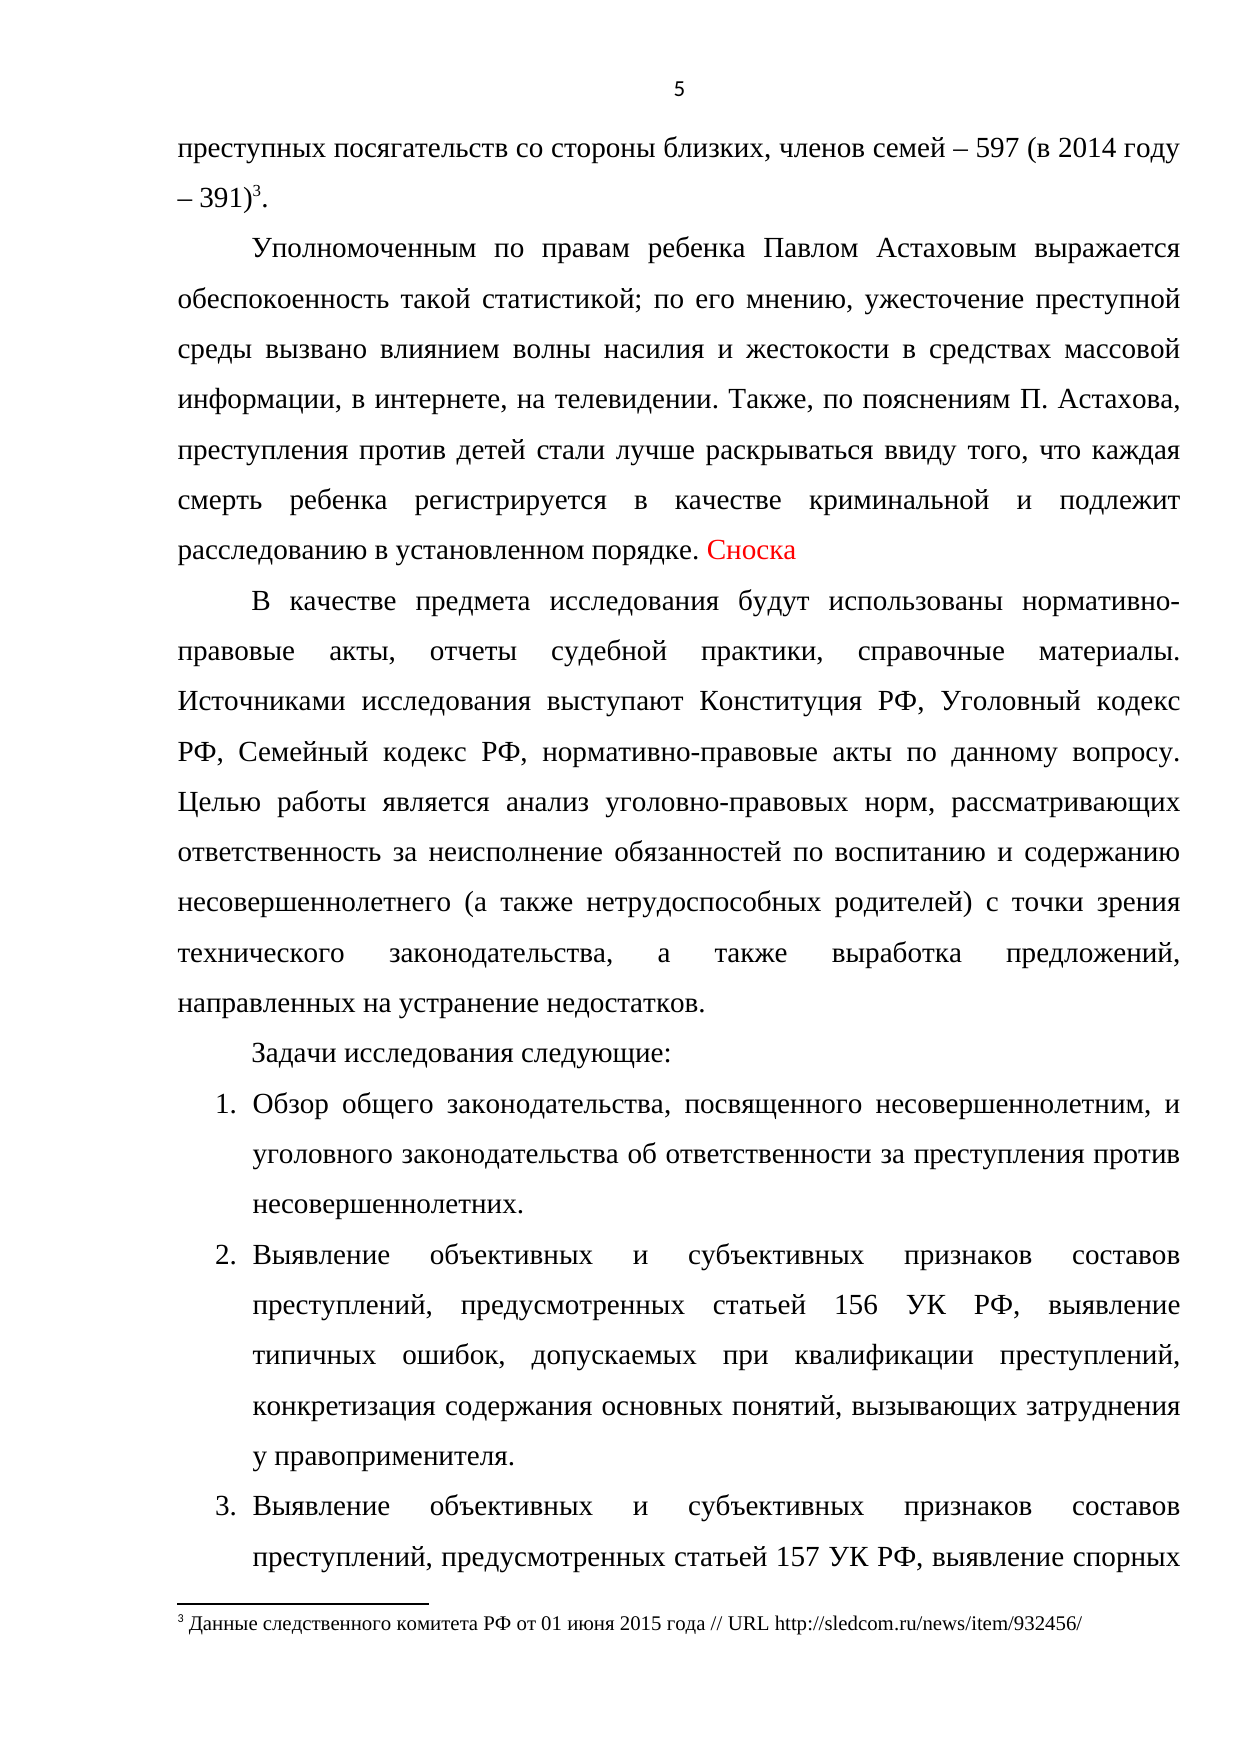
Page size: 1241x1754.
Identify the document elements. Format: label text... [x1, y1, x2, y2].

text В качестве предмета исследования будут использованы нормативно-правовые акты, отчеты судебной практики, справочные материалы. Источниками исследования выступают Конституция РФ, Уголовный кодекс РФ, Семейный кодекс РФ, нормативно-правовые акты по данному вопросу. Целью работы является анализ уголовно-правовых норм, рассматривающих ответственность за неисполнение обязанностей по воспитанию и содержанию несовершеннолетнего (а также нетрудоспособных родителей) с точки зрения технического законодательства, а также выработка предложений, направленных на устранение недостатков. [177, 583, 1181, 1019]
text Задачи исследования следующие: [177, 1036, 1181, 1069]
list Выявление объективных и субъективных признаков составов преступлений, предусмотренных статьей 156 УК РФ, выявление типичных ошибок, допускаемых при квалификации преступлений, конкретизация содержания основных понятий, вызывающих затруднения у правоприменителя. [215, 1237, 1181, 1472]
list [215, 1488, 1181, 1572]
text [177, 130, 1181, 214]
list Обзор общего законодательства, посвященного несовершеннолетним, и уголовного законодательства об ответственности за преступления против несовершеннолетних. [215, 1086, 1181, 1220]
text Уполномоченным по правам ребенка Павлом Астаховым выражается обеспокоенность такой статистикой; по его мнению, ужесточение преступной среды вызвано влиянием волны насилия и жестокости в средствах массовой информации, в интернете, на телевидении. Также, по пояснениям П. Астахова, преступления против детей стали лучше раскрываться ввиду того, что каждая смерть ребенка регистрируется в качестве криминальной и подлежит расследованию в установленном порядке. Сноска [177, 231, 1181, 566]
